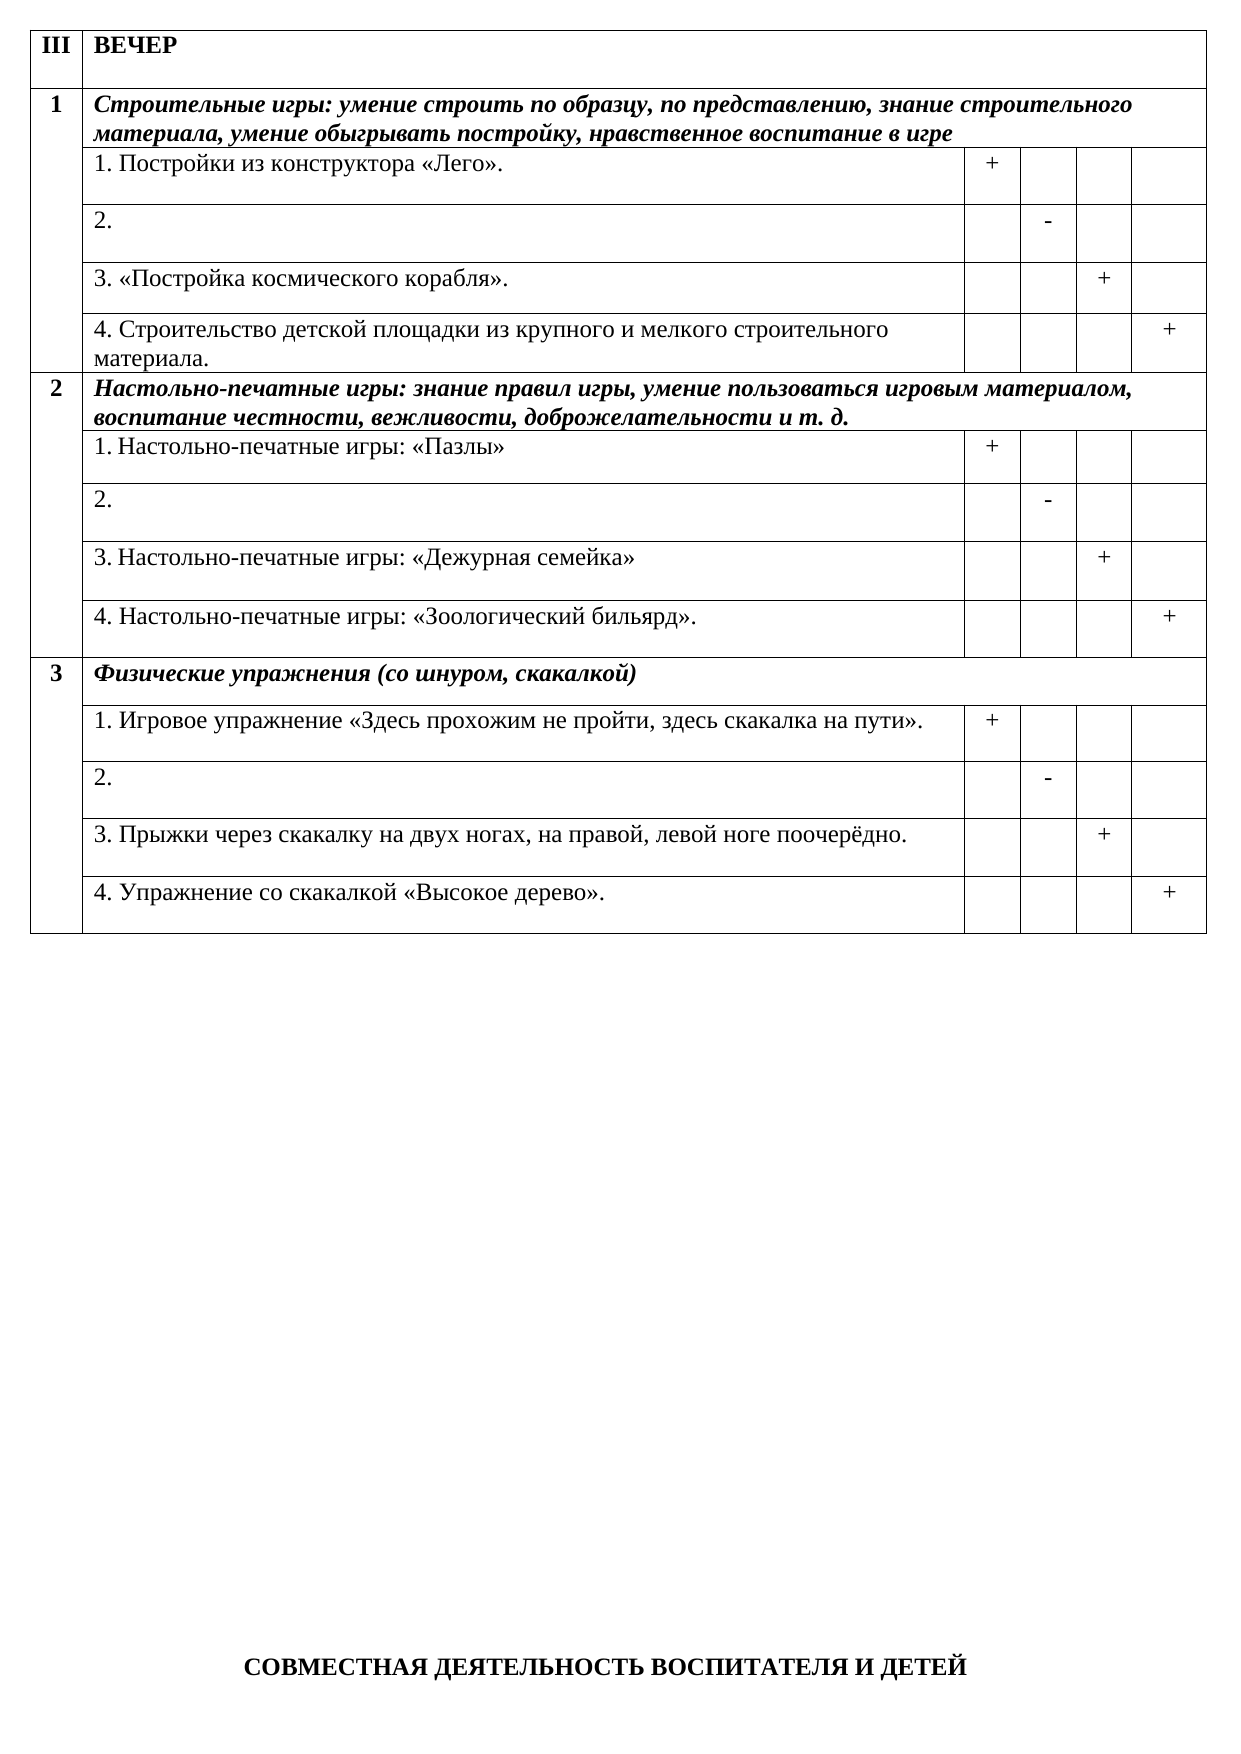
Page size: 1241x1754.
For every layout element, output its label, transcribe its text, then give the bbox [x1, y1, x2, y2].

table_cell + [1132, 314, 1206, 372]
table_cell [1132, 263, 1206, 313]
table_cell [1021, 148, 1076, 204]
table_cell + [965, 148, 1020, 204]
table_cell [1077, 877, 1131, 932]
table_cell [1077, 431, 1131, 483]
table_cell [1132, 148, 1206, 204]
table_cell 2 [31, 373, 82, 657]
table_cell [1021, 819, 1076, 876]
table_cell [1132, 819, 1206, 876]
table_cell [1021, 542, 1076, 600]
table_cell [1021, 314, 1076, 372]
table_cell [1077, 484, 1131, 541]
table_cell + [1132, 601, 1206, 657]
table_cell + [965, 431, 1020, 483]
table_cell [965, 205, 1020, 262]
table_cell 1. Игровое упражнение «Здесь прохожим не пройти, здесь скакалка на пути». [83, 706, 964, 761]
table_cell [1077, 205, 1131, 262]
table_cell [965, 542, 1020, 600]
table_cell [965, 762, 1020, 818]
table_cell Настольно-печатные игры: знание правил игры, умение пользоваться игровым материалом, воспитание честности, вежливости, доброжелательности и т. д. [83, 373, 1206, 430]
table_cell 3. «Постройка космического корабля». [83, 263, 964, 313]
table_cell [965, 263, 1020, 313]
table_cell [1132, 431, 1206, 483]
table_cell 4. Упражнение со скакалкой «Высокое дерево». [83, 877, 964, 932]
table_cell + [965, 706, 1020, 761]
table_cell 1. Настольно-печатные игры: «Пазлы» [83, 431, 964, 483]
table_cell + [1077, 819, 1131, 876]
table_cell [1077, 601, 1131, 657]
table_cell [1021, 431, 1076, 483]
table_cell [1021, 263, 1076, 313]
table_cell - [1021, 762, 1076, 818]
table_cell 1 [31, 89, 82, 372]
table_cell [1021, 706, 1076, 761]
table_cell [1132, 542, 1206, 600]
table_cell 2. [83, 205, 964, 262]
table_cell 3 [31, 658, 82, 932]
table_cell [965, 877, 1020, 932]
table_cell [1077, 762, 1131, 818]
table_cell [1077, 314, 1131, 372]
table_cell 3. Прыжки через скакалку на двух ногах, на правой, левой ноге поочерёдно. [83, 819, 964, 876]
table_cell [965, 601, 1020, 657]
table_cell Физические упражнения (со шнуром, скакалкой) [83, 658, 1206, 704]
table_cell 4. Строительство детской площадки из крупного и мелкого строительного материала. [83, 314, 964, 372]
table_cell [1132, 762, 1206, 818]
table_cell III [31, 31, 82, 88]
table_cell + [1132, 877, 1206, 932]
text СОВМЕСТНАЯ ДЕЯТЕЛЬНОСТЬ ВОСПИТАТЕЛЯ И ДЕТЕЙ [29, 1652, 1181, 1681]
table_cell - [1021, 205, 1076, 262]
table_cell 3. Настольно-печатные игры: «Дежурная семейка» [83, 542, 964, 600]
table_cell 1. Постройки из конструктора «Лего». [83, 148, 964, 204]
table_cell [1132, 484, 1206, 541]
table_cell 2. [83, 762, 964, 818]
table_cell 2. [83, 484, 964, 541]
table_cell + [1077, 542, 1131, 600]
table_cell [1132, 205, 1206, 262]
table_cell [1077, 148, 1131, 204]
table_cell [1077, 706, 1131, 761]
table_cell [965, 314, 1020, 372]
table_cell - [1021, 484, 1076, 541]
table_cell ВЕЧЕР [83, 31, 1206, 88]
table_cell [1021, 877, 1076, 932]
table_cell [965, 819, 1020, 876]
table_cell + [1077, 263, 1131, 313]
table_cell [965, 484, 1020, 541]
table_cell 4. Настольно-печатные игры: «Зоологический бильярд». [83, 601, 964, 657]
table_cell Строительные игры: умение строить по образцу, по представлению, знание строительного материала, умение обыгрывать постройку, нравственное воспитание в игре [83, 89, 1206, 147]
table_cell [1132, 706, 1206, 761]
table_cell [1021, 601, 1076, 657]
